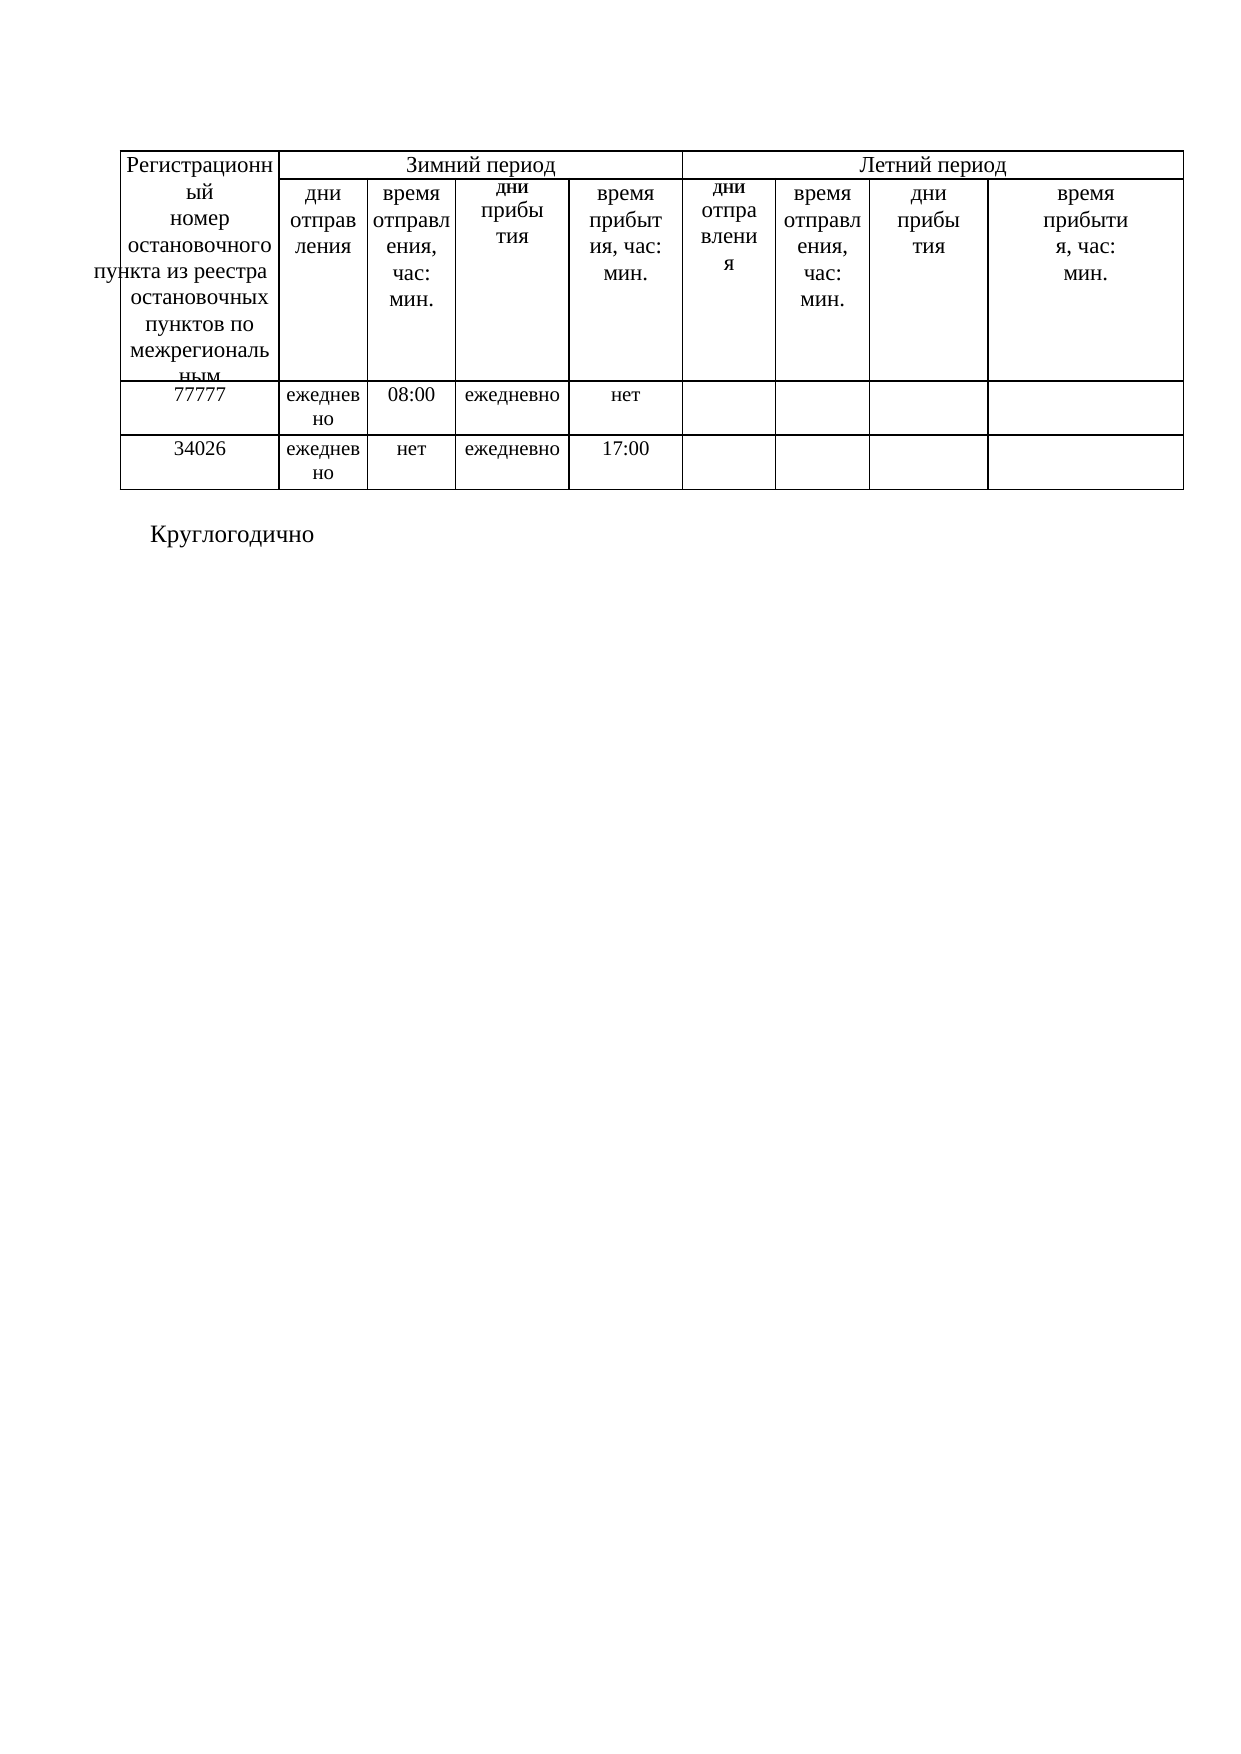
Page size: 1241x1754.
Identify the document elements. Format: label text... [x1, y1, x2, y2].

table_cell время прибыти я, час: мин. [989, 180, 1183, 380]
table_cell время отправл ения, час: мин. [368, 180, 455, 380]
table_cell нет [570, 382, 682, 434]
table_cell ежедневно [456, 382, 568, 434]
table_cell [683, 382, 775, 434]
table_cell дни отправ ления [280, 180, 367, 380]
text Круглогодично [150, 519, 1090, 548]
table_cell ежедневно [280, 436, 367, 489]
table_cell 08:00 [368, 382, 455, 434]
table_header Зимний период [280, 152, 682, 178]
table_cell [989, 382, 1183, 434]
table_cell 34026 [121, 436, 278, 489]
table_cell ДНИ прибы тия [456, 180, 568, 380]
table_cell [870, 436, 987, 489]
table_cell нет [368, 436, 455, 489]
table_cell ДНИ отпра влени я [683, 180, 775, 380]
table_cell [776, 382, 869, 434]
table_cell [776, 436, 869, 489]
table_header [121, 152, 278, 380]
table_cell ежедневно [456, 436, 568, 489]
table_header Летний период [683, 152, 1183, 178]
table_cell время прибыт ия, час: мин. [570, 180, 682, 380]
table_cell [989, 436, 1183, 489]
table_cell дни прибы тия [870, 180, 987, 380]
table_cell [870, 382, 987, 434]
table_cell ежедневно [280, 382, 367, 434]
table_cell время отправл ения, час: мин. [776, 180, 869, 380]
table_cell 17:00 [570, 436, 682, 489]
table_cell 77777 [121, 382, 278, 434]
table_cell [683, 436, 775, 489]
